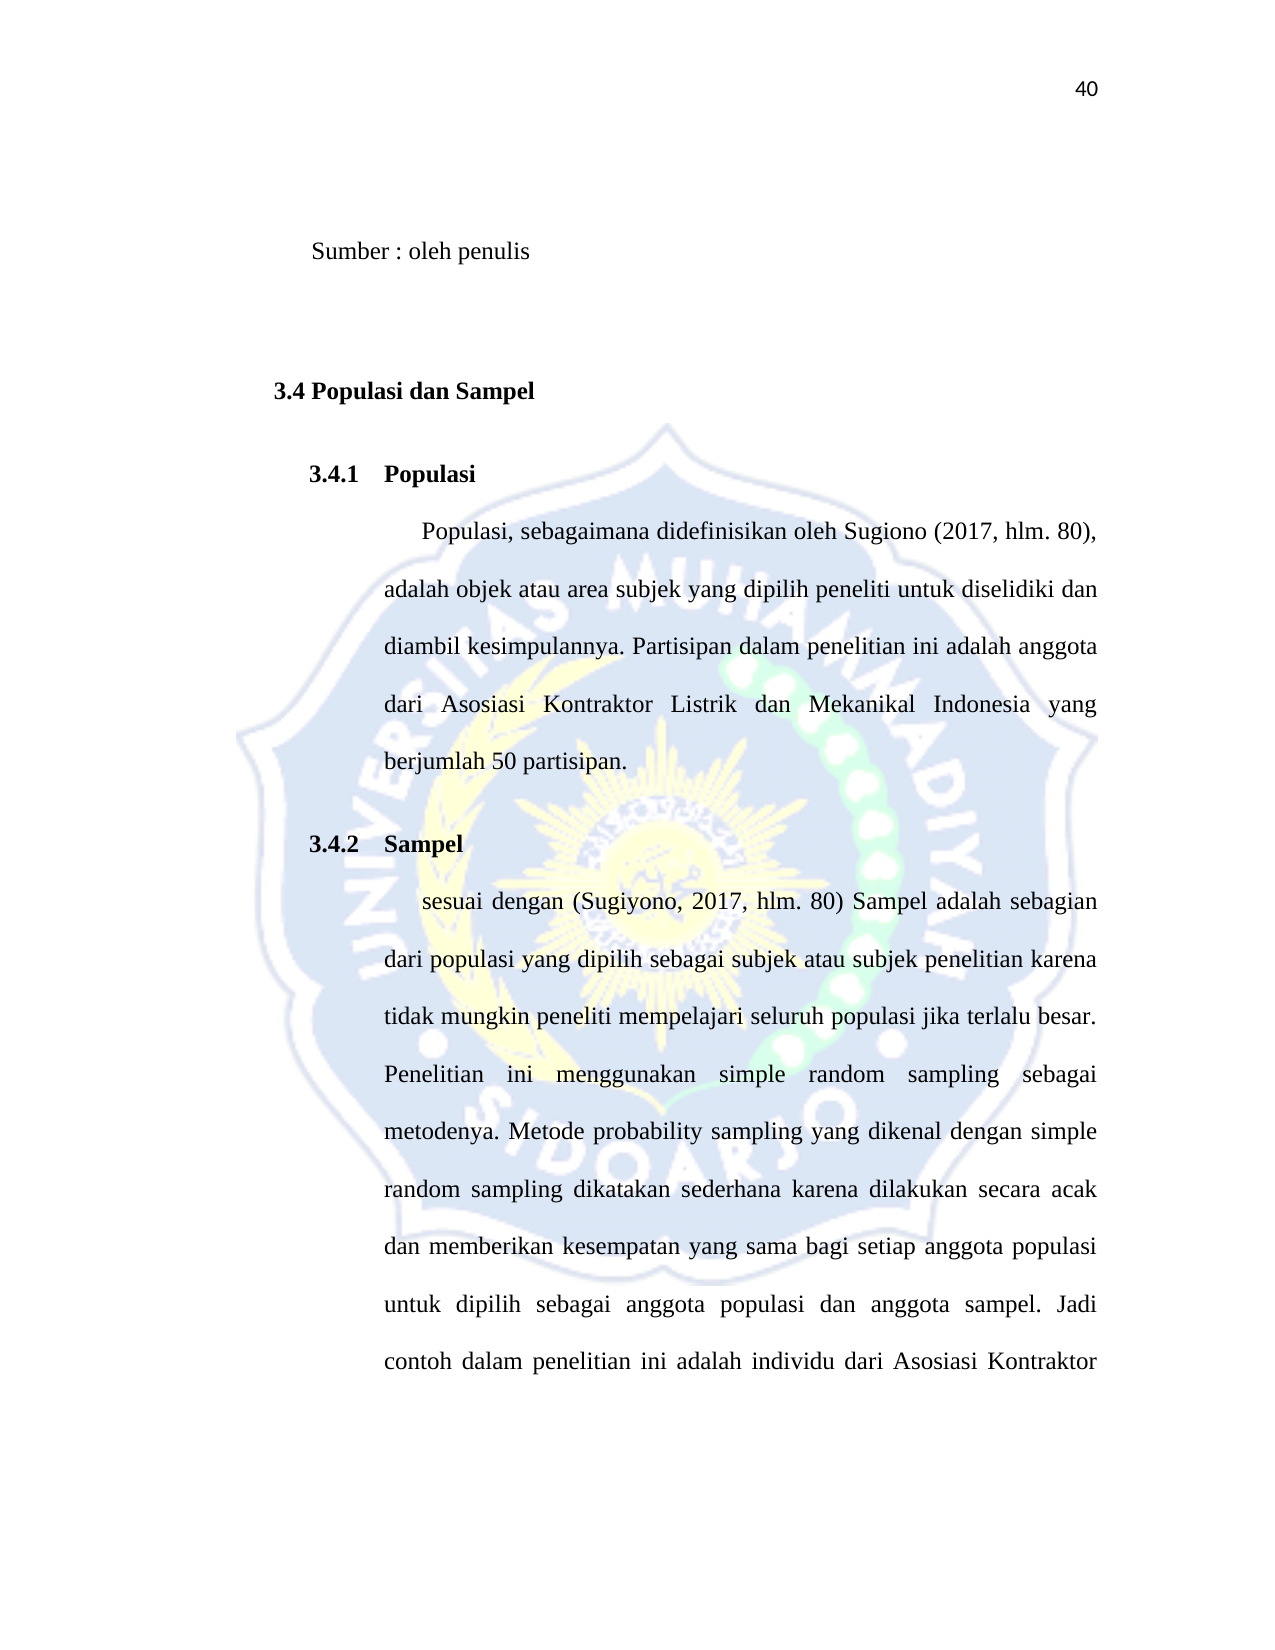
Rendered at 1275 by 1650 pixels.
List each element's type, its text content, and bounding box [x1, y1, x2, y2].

list Populasi [309, 459, 1098, 487]
list Populasi, sebagaimana didefinisikan oleh Sugiono (2017, hlm. 80), adalah objek atau area subjek yang dipilih peneliti untuk diselidiki dan diambil kesimpulannya. Partisipan dalam penelitian ini adalah anggota dari Asosiasi Kontraktor Listrik dan Mekanikal Indonesia yang berjumlah 50 partisipan. [384, 516, 1098, 775]
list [384, 886, 1098, 1375]
text Sumber : oleh penulis [311, 236, 1098, 265]
text Populasi dan Sampel [274, 376, 1098, 405]
list Sampel [309, 829, 1098, 857]
